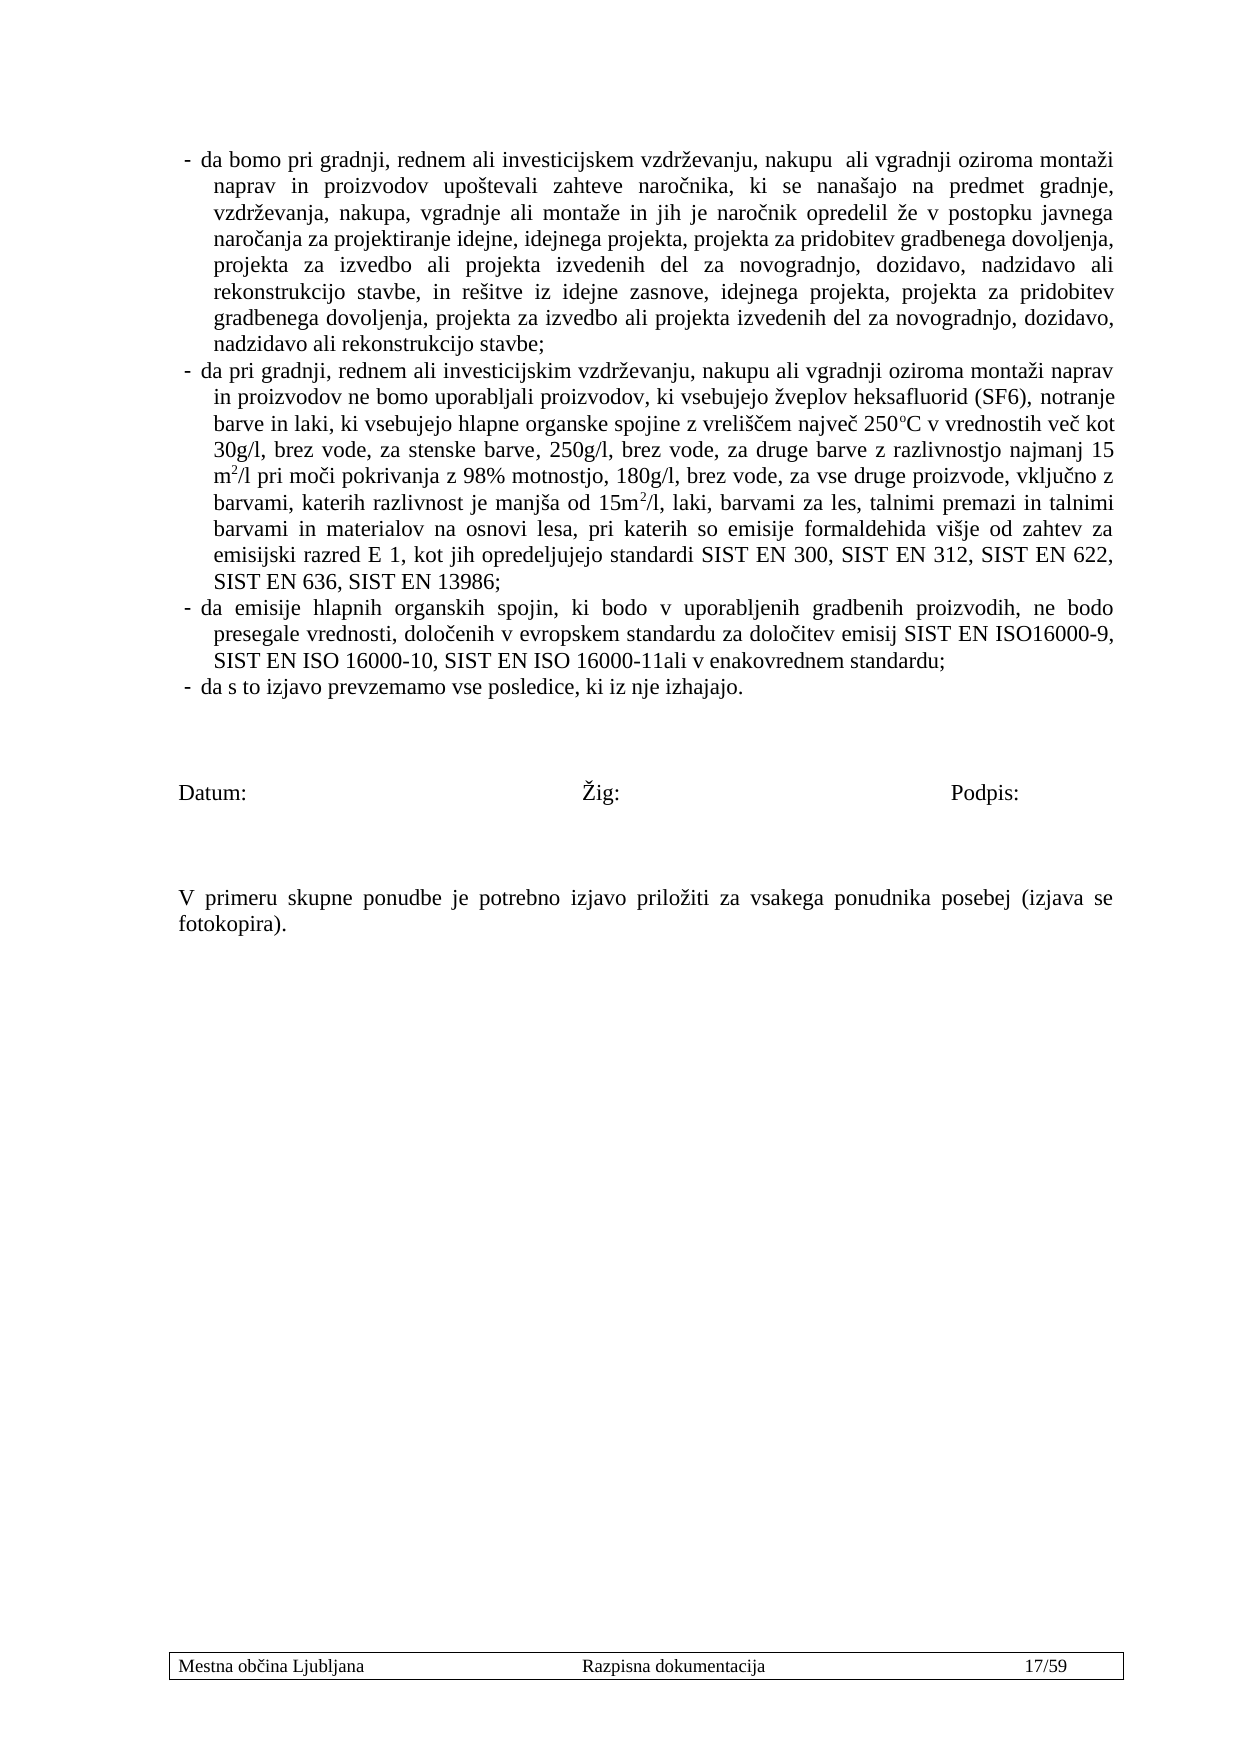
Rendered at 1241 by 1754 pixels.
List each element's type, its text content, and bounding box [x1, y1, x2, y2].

list da bomo pri gradnji, rednem ali investicijskem vzdrževanju, nakupu ali vgradnji oziroma montaži naprav in proizvodov upoštevali zahteve naročnika, ki se nanašajo na predmet gradnje, vzdrževanja, nakupa, vgradnje ali montaže in jih je naročnik opredelil že v postopku javnega naročanja za projektiranje idejne, idejnega projekta, projekta za pridobitev gradbenega dovoljenja, projekta za izvedbo ali projekta izvedenih del za novogradnjo, dozidavo, nadzidavo ali rekonstrukcijo stavbe, in rešitve iz idejne zasnove, idejnega projekta, projekta za pridobitev gradbenega dovoljenja, projekta za izvedbo ali projekta izvedenih del za novogradnjo, dozidavo, nadzidavo ali rekonstrukcijo stavbe; [184, 146, 1115, 357]
list da s to izjavo prevzemamo vse posledice, ki iz nje izhajajo. [184, 673, 1115, 700]
text V primeru skupne ponudbe je potrebno izjavo priložiti za vsakega ponudnika posebej (izjava se fotokopira). [178, 884, 1115, 937]
list da emisije hlapnih organskih spojin, ki bodo v uporabljenih gradbenih proizvodih, ne bodo presegale vrednosti, določenih v evropskem standardu za določitev emisij SIST EN ISO16000-9, SIST EN ISO 16000-10, SIST EN ISO 16000-11ali v enakovrednem standardu; [184, 594, 1115, 673]
list da pri gradnji, rednem ali investicijskim vzdrževanju, nakupu ali vgradnji oziroma montaži naprav in proizvodov ne bomo uporabljali proizvodov, ki vsebujejo žveplov heksafluorid (SF6), notranje barve in laki, ki vsebujejo hlapne organske spojine z vreliščem največ 250oC v vrednostih več kot 30g/l, brez vode, za stenske barve, 250g/l, brez vode, za druge barve z razlivnostjo najmanj 15 m2/l pri moči pokrivanja z 98% motnostjo, 180g/l, brez vode, za vse druge proizvode, vključno z barvami, katerih razlivnost je manjša od 15m2/l, laki, barvami za les, talnimi premazi in talnimi barvami in materialov na osnovi lesa, pri katerih so emisije formaldehida višje od zahtev za emisijski razred E 1, kot jih opredeljujejo standardi SIST EN 300, SIST EN 312, SIST EN 622, SIST EN 636, SIST EN 13986; [184, 357, 1115, 594]
text Datum: Žig: Podpis: [178, 779, 1115, 805]
